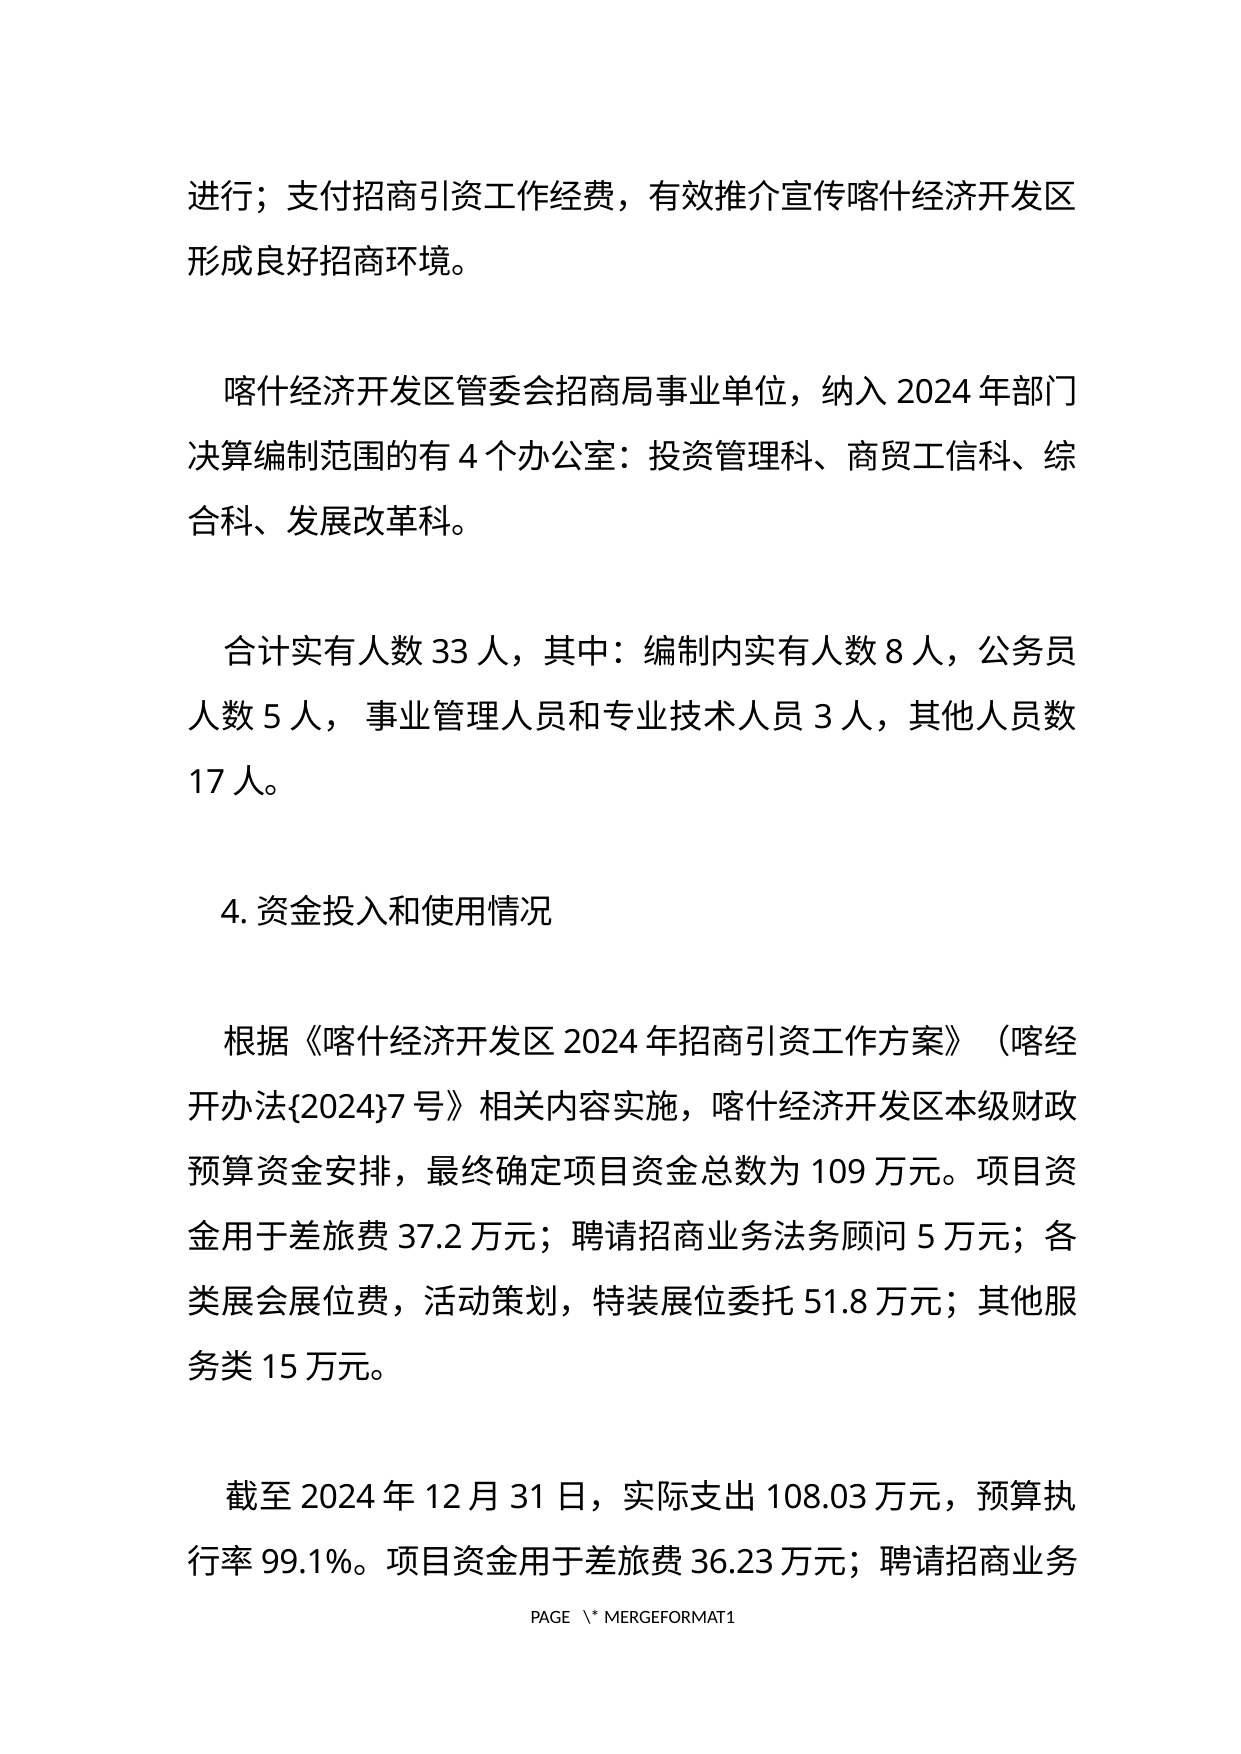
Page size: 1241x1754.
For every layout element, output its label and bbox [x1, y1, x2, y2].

text [187, 1397, 1078, 1592]
